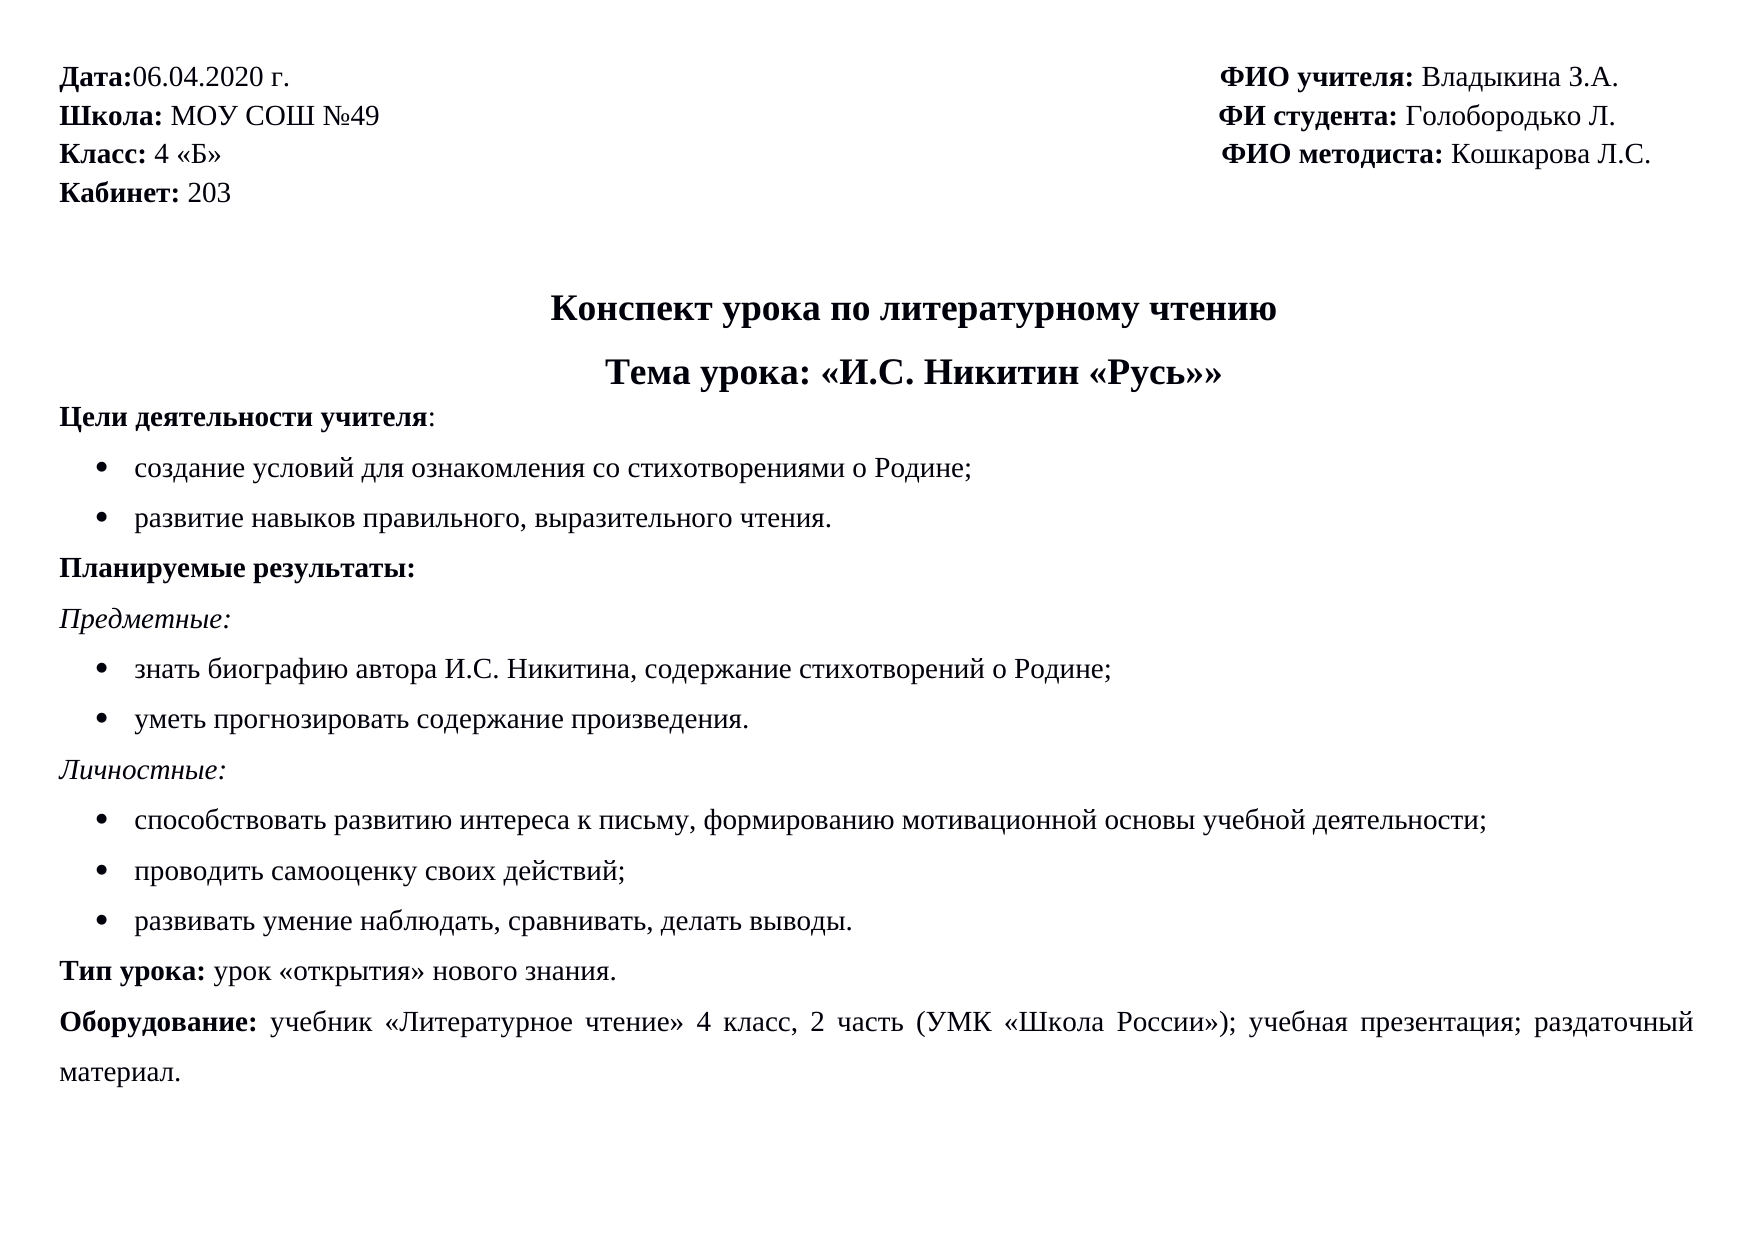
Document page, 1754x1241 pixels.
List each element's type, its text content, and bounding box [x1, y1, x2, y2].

text Дата:06.04.2020 г. ФИО учителя: Владыкина З.А. [59, 59, 1695, 93]
text Личностные: [59, 752, 1695, 786]
list создание условий для ознакомления со стихотворениями о Родине; [97, 450, 1695, 483]
list проводить самооценку своих действий; [97, 853, 1695, 886]
list знать биографию автора И.С. Никитина, содержание стихотворений о Родине; [97, 651, 1695, 685]
text Конспект урока по литературному чтению [59, 285, 1695, 328]
text Оборудование: учебник «Литературное чтение» 4 класс, 2 часть (УМК «Школа России»); учебная презентация; раздаточный материал. [59, 1004, 1695, 1088]
text Планируемые результаты: [59, 551, 1695, 584]
text Цели деятельности учителя: [59, 399, 1695, 433]
text Тип урока: урок «открытия» нового знания. [59, 953, 1695, 987]
list способствовать развитию интереса к письму, формированию мотивационной основы учебной деятельности; [97, 802, 1695, 836]
text Тема урока: «И.С. Никитин «Русь»» [59, 350, 1695, 393]
list развивать умение наблюдать, сравнивать, делать выводы. [97, 903, 1695, 937]
text Школа: МОУ СОШ №49 ФИ студента: Голобородько Л. [59, 98, 1695, 131]
text Кабинет: 203 [59, 175, 1695, 208]
list уметь прогнозировать содержание произведения. [97, 702, 1695, 735]
text Предметные: [59, 601, 1695, 634]
list развитие навыков правильного, выразительного чтения. [97, 500, 1695, 534]
text Класс: 4 «Б» ФИО методиста: Кошкарова Л.С. [59, 136, 1695, 170]
